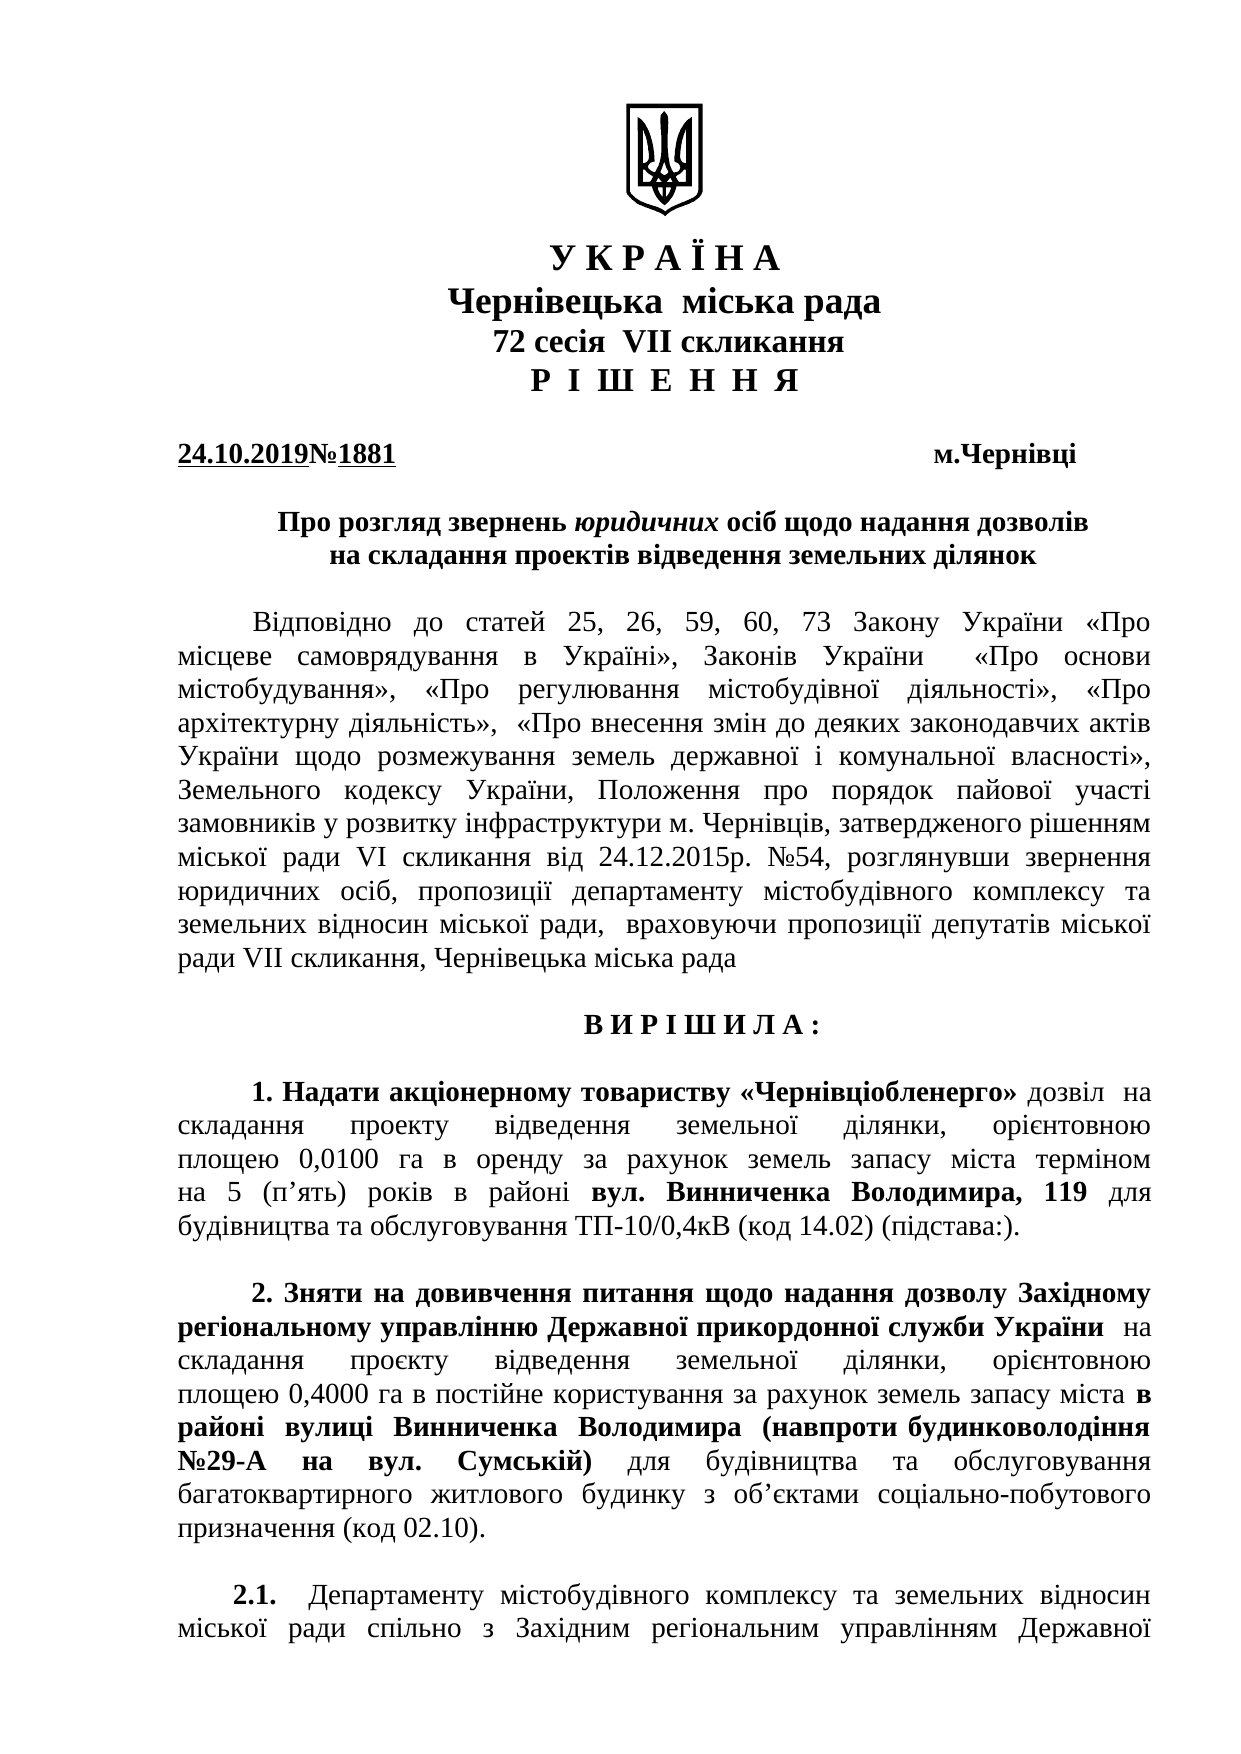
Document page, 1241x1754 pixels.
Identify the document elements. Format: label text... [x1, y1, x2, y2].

text Відповідно до статей 25, 26, 59, 60, 73 Закону України «Про місцеве самоврядування в Україні», Законів України «Про основи містобудування», «Про регулювання містобудівної діяльності», «Про архітектурну діяльність», «Про внесення змін до деяких законодавчих актів України щодо розмежування земель державної і комунальної власності», Земельного кодексу України, Положення про порядок пайової участі замовників у розвитку інфраструктури м. Чернівців, затвердженого рішенням міської ради VI скликання від 24.12.2015р. №54, розглянувши звернення юридичних осіб, пропозиції департаменту містобудівного комплексу та земельних відносин міської ради, враховуючи пропозиції депутатів міської ради VII скликання, Чернівецька міська рада [177, 604, 1152, 973]
table_header Про розгляд звернень юридичних осіб щодо надання дозволів на складання проектів відведення земельних ділянок [189, 504, 1178, 604]
subtitle Р І Ш Е Н Н Я [177, 360, 1152, 398]
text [177, 1577, 1152, 1644]
text 1. Надати акціонерному товариству «Чернівціобленерго» дозвіл на складання проекту відведення земельної ділянки, орієнтовною площею 0,0100 га в оренду за рахунок земель запасу міста терміном на 5 (п’ять) років в районі вул. Винниченка Володимира, 119 для будівництва та обслуговування ТП-10/0,4кВ (код 14.02) (підстава:). [177, 1074, 1152, 1242]
text 24.10.2019№1881 м.Чернівці [177, 437, 1152, 470]
text В И Р І Ш И Л А : [177, 1007, 1152, 1040]
text У К Р А Ї Н А [177, 235, 1152, 278]
text 72 сесія VІІ скликання [177, 322, 1152, 360]
text Чернівецька міська рада [177, 278, 1152, 322]
text 2. Зняти на довивчення питання щодо надання дозволу Західному регіональному управлінню Державної прикордонної служби України на складання проєкту відведення земельної ділянки, орієнтовною площею 0,4000 га в постійне користування за рахунок земель запасу міста в районі вулиці Винниченка Володимира (навпроти будинковолодіння №29-А на вул. Сумській) для будівництва та обслуговування багатоквартирного житлового будинку з об’єктами соціально-побутового призначення (код 02.10). [177, 1275, 1152, 1543]
